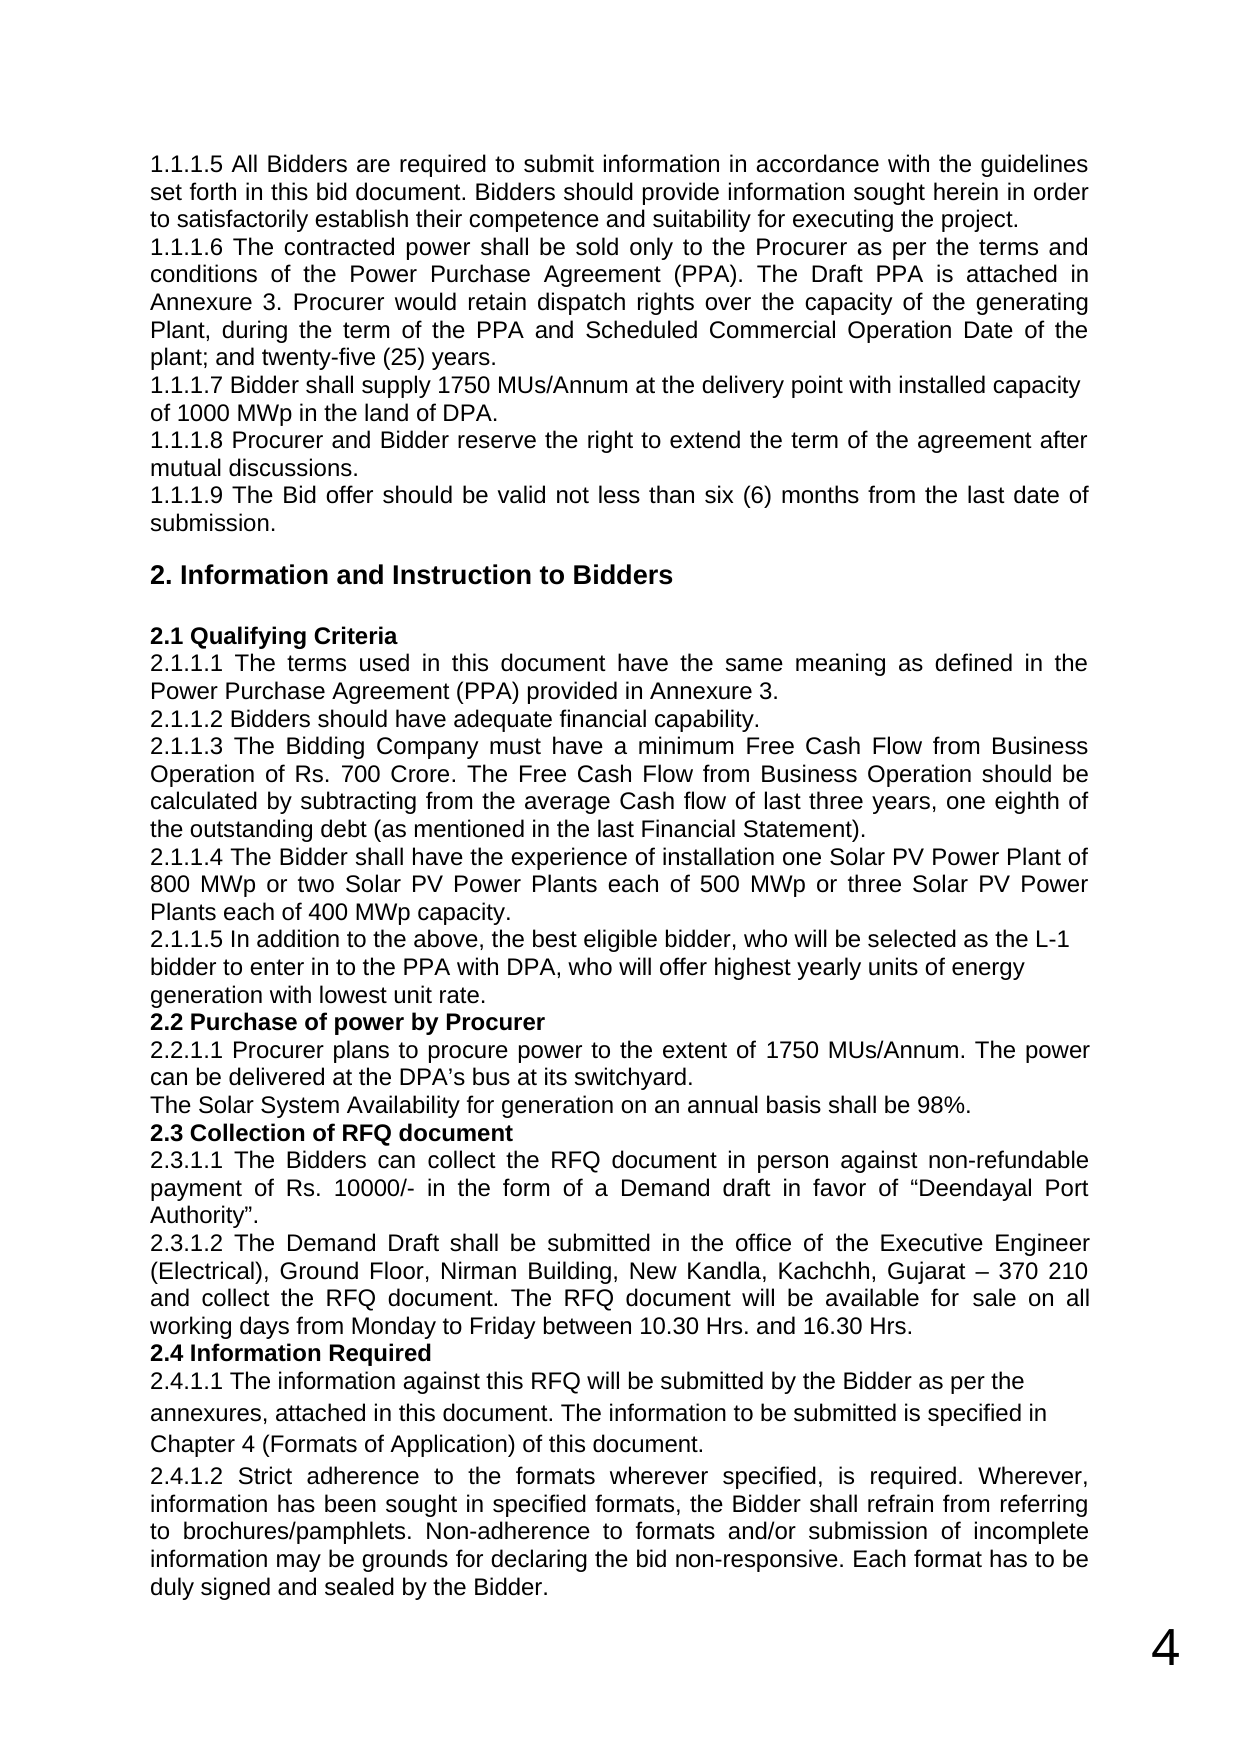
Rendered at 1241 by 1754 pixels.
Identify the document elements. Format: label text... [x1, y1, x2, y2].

text 1.1.1.5 All Bidders are required to submit information in accordance with the guidelines set forth in this bid document. Bidders should provide information sought herein in order to satisfactorily establish their competence and suitability for executing the project. [150, 150, 1090, 233]
text 2.2.1.1 Procurer plans to procure power to the extent of 1750 MUs/Annum. The power can be delivered at the DPA’s bus at its switchyard. [150, 1036, 1090, 1091]
text 2.1.1.1 The terms used in this document have the same meaning as defined in the Power Purchase Agreement (PPA) provided in Annexure 3. [150, 649, 1090, 704]
text 1.1.1.9 The Bid offer should be valid not less than six (6) months from the last date of submission. [150, 481, 1090, 536]
text 2.2 Purchase of power by Procurer [150, 1008, 1090, 1036]
text 2.1.1.5 In addition to the above, the best eligible bidder, who will be selected as the L-1 bidder to enter in to the PPA with DPA, who will offer highest yearly units of energy generation with lowest unit rate. [150, 925, 1090, 1008]
text 2.4 Information Required [150, 1339, 1090, 1367]
text 2.3.1.1 The Bidders can collect the RFQ document in person against non-refundable payment of Rs. 10000/- in the form of a Demand draft in favor of “Deendayal Port Authority”. [150, 1146, 1090, 1229]
text 2.3 Collection of RFQ document [150, 1118, 1090, 1146]
text 2.4.1.2 Strict adherence to the formats wherever specified, is required. Wherever, information has been sought in specified formats, the Bidder shall refrain from referring to brochures/pamphlets. Non-adherence to formats and/or submission of incomplete information may be grounds for declaring the bid non-responsive. Each format has to be duly signed and sealed by the Bidder. [150, 1462, 1090, 1600]
text 2.1.1.3 The Bidding Company must have a minimum Free Cash Flow from Business Operation of Rs. 700 Crore. The Free Cash Flow from Business Operation should be calculated by subtracting from the average Cash flow of last three years, one eighth of the outstanding debt (as mentioned in the last Financial Statement). [150, 732, 1090, 842]
text The Solar System Availability for generation on an annual basis shall be 98%. [150, 1091, 1090, 1118]
text 1.1.1.7 Bidder shall supply 1750 MUs/Annum at the delivery point with installed capacity of 1000 MWp in the land of DPA. [150, 371, 1090, 426]
text 2. Information and Instruction to Bidders [150, 559, 1090, 590]
text 2.1 Qualifying Criteria [150, 622, 1090, 649]
text 1.1.1.6 The contracted power shall be sold only to the Procurer as per the terms and conditions of the Power Purchase Agreement (PPA). The Draft PPA is attached in Annexure 3. Procurer would retain dispatch rights over the capacity of the generating Plant, during the term of the PPA and Scheduled Commercial Operation Date of the plant; and twenty-five (25) years. [150, 233, 1090, 371]
text 2.1.1.4 The Bidder shall have the experience of installation one Solar PV Power Plant of 800 MWp or two Solar PV Power Plants each of 500 MWp or three Solar PV Power Plants each of 400 MWp capacity. [150, 842, 1090, 925]
text 2.1.1.2 Bidders should have adequate financial capability. [150, 704, 1090, 732]
text 1.1.1.8 Procurer and Bidder reserve the right to extend the term of the agreement after mutual discussions. [150, 426, 1090, 481]
text 2.3.1.2 The Demand Draft shall be submitted in the office of the Executive Engineer (Electrical), Ground Floor, Nirman Building, New Kandla, Kachchh, Gujarat – 370 210 and collect the RFQ document. The RFQ document will be available for sale on all working days from Monday to Friday between 10.30 Hrs. and 16.30 Hrs. [150, 1229, 1090, 1339]
text 2.4.1.1 The information against this RFQ will be submitted by the Bidder as per the annexures, attached in this document. The information to be submitted is specified in Chapter 4 (Formats of Application) of this document. [150, 1367, 1090, 1458]
